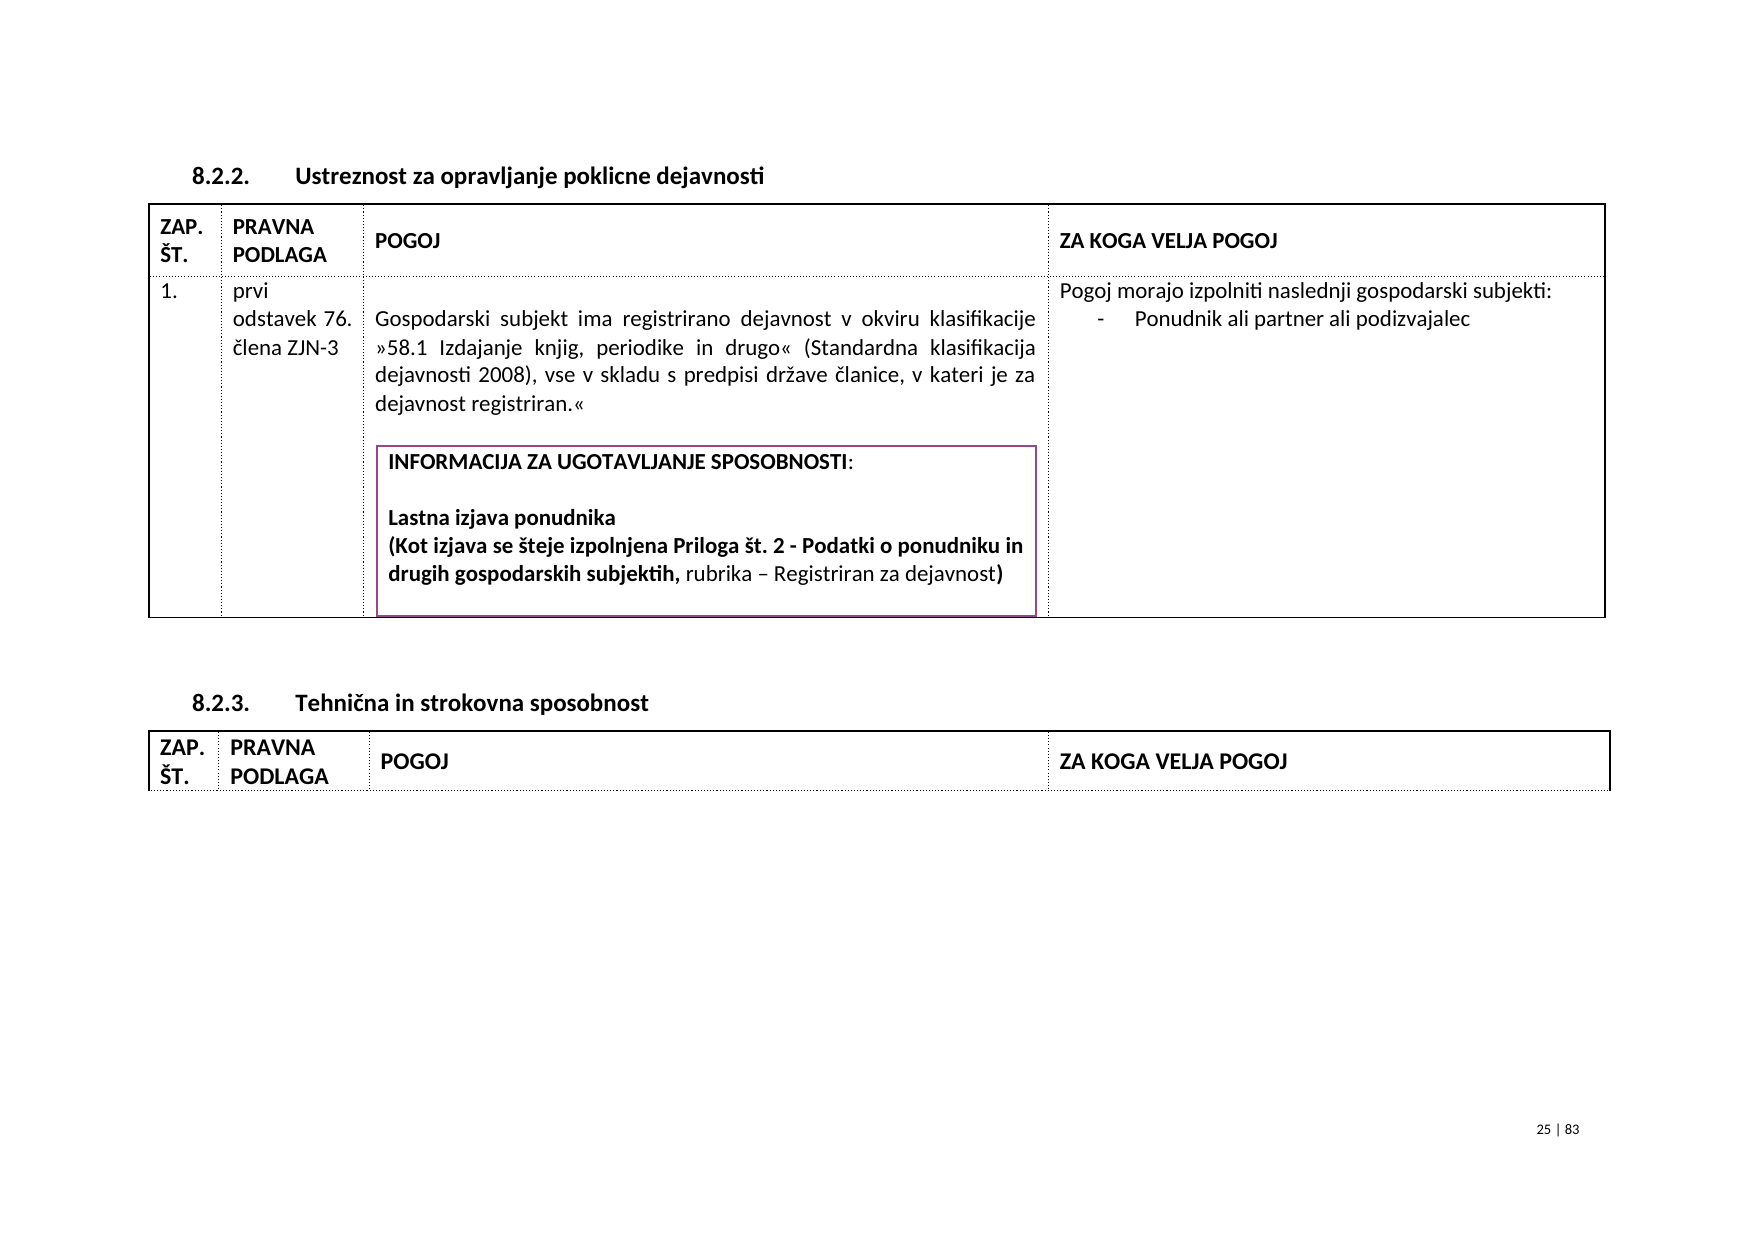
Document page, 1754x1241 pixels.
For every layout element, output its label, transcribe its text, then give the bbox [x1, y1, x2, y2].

table_cell prvi odstavek 76. člena ZJN-3 [221, 276, 364, 617]
text Tehnična in strokovna sposobnost [192, 687, 1606, 717]
table_header PRAVNA PODLAGA [221, 205, 364, 276]
list Ustreznost za opravljanje poklicne dejavnosti [192, 160, 1606, 191]
table_header POGOJ [369, 732, 1048, 790]
table_header PRAVNA PODLAGA [219, 732, 369, 790]
table_cell 1. [150, 276, 221, 617]
table_cell Pogoj morajo izpolniti naslednji gospodarski subjekti: Ponudnik ali partner ali podizvajalec [1048, 276, 1604, 617]
table_header ZAP. ŠT. [150, 205, 221, 276]
table_header ZA KOGA VELJA POGOJ [1048, 732, 1609, 790]
table_cell Gospodarski subjekt ima registrirano dejavnost v okviru klasifikacije »58.1 Izdajanje knjig, periodike in drugo« (Standardna klasifikacija dejavnosti 2008), vse v skladu s predpisi države članice, v kateri je za dejavnost registriran.« [364, 276, 1048, 617]
table_header ZA KOGA VELJA POGOJ [1048, 205, 1604, 276]
table_header POGOJ [364, 205, 1048, 276]
table_header ZAP. ŠT. [150, 732, 219, 790]
